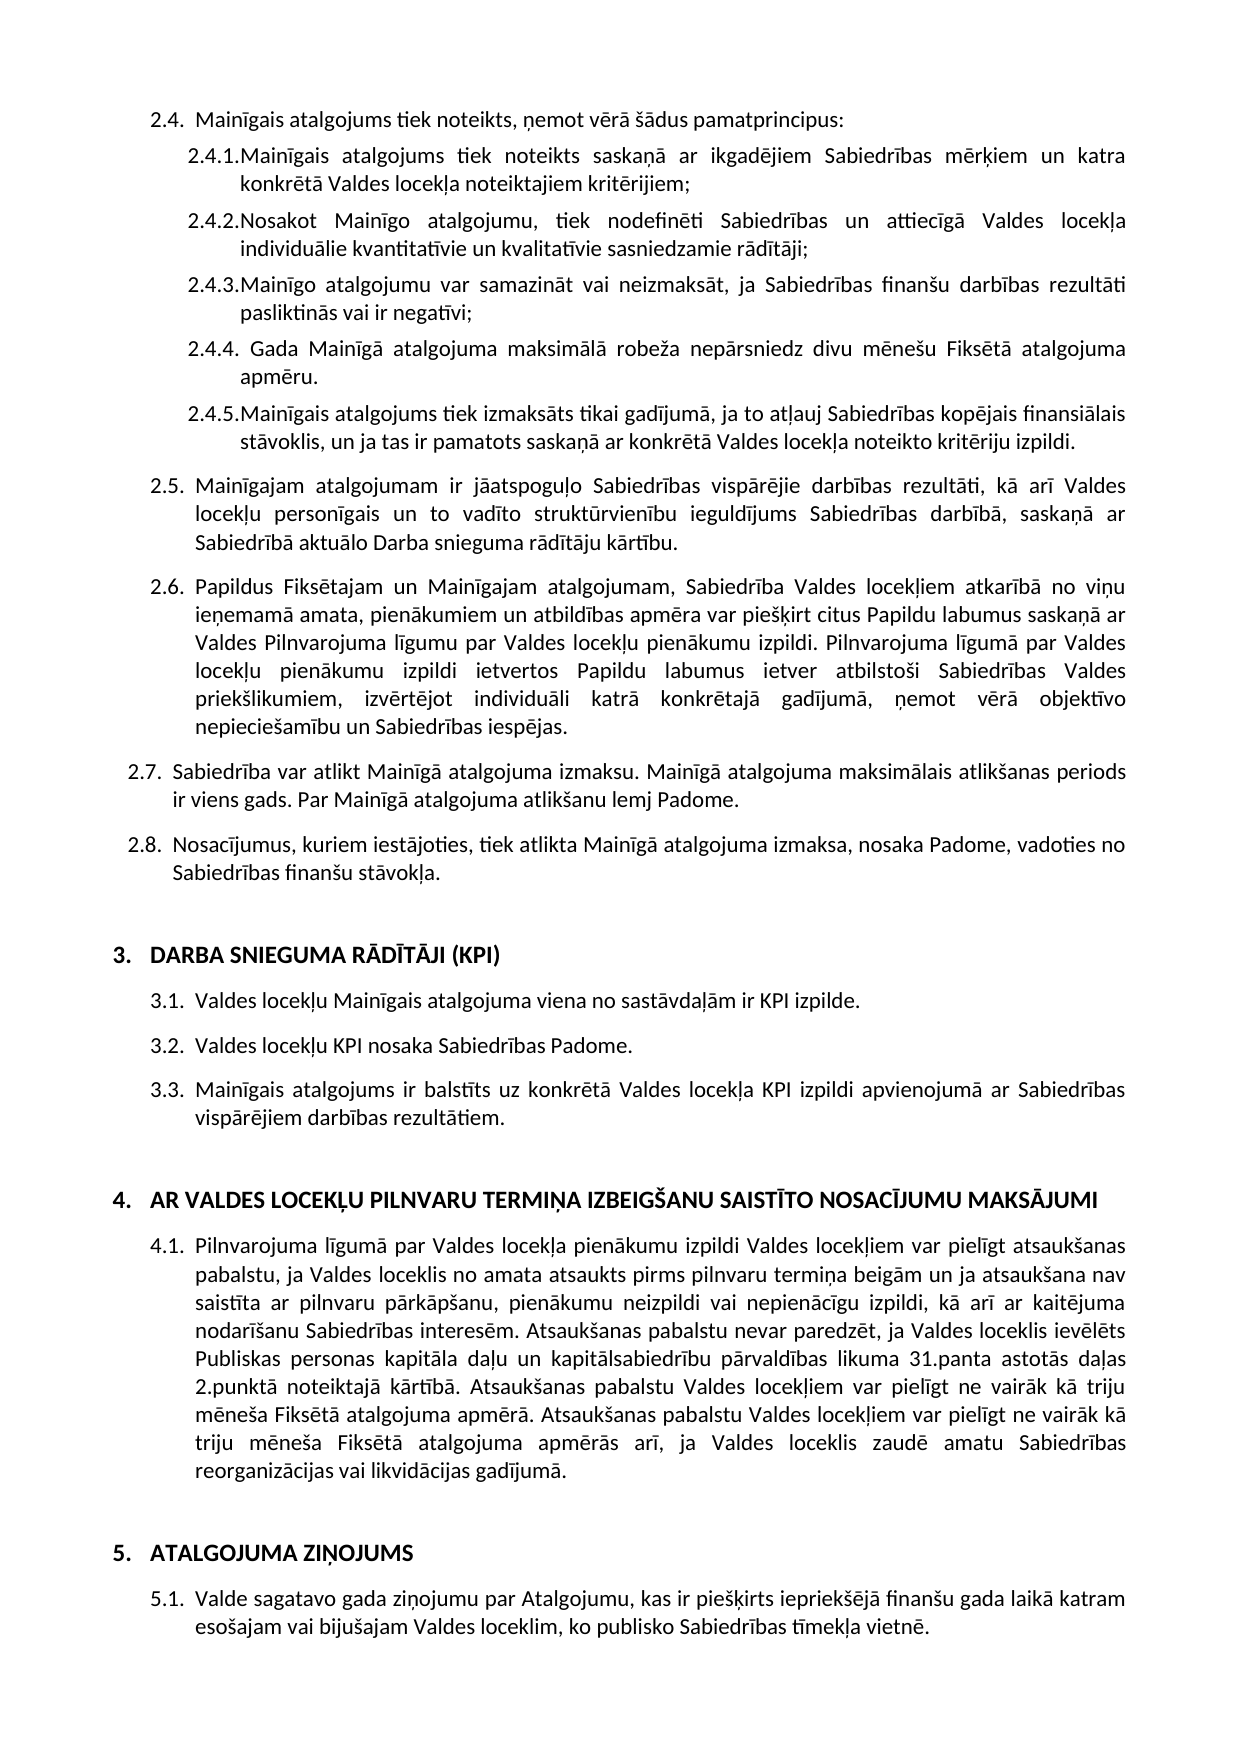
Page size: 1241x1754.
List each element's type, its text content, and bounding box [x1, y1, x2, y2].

list Mainīgais atalgojums tiek noteikts saskaņā ar ikgadējiem Sabiedrības mērķiem un katra konkrētā Valdes locekļa noteiktajiem kritērijiem; [187, 141, 1128, 197]
list Gada Mainīgā atalgojuma maksimālā robeža nepārsniedz divu mēnešu Fiksētā atalgojuma apmēru. [187, 334, 1128, 391]
list ATALGOJUMA ZIŅOJUMS [112, 1537, 1128, 1567]
list Valde sagatavo gada ziņojumu par Atalgojumu, kas ir piešķirts iepriekšējā finanšu gada laikā katram esošajam vai bijušajam Valdes loceklim, ko publisko Sabiedrības tīmekļa vietnē. [150, 1584, 1128, 1640]
list Sabiedrība var atlikt Mainīgā atalgojuma izmaksu. Mainīgā atalgojuma maksimālais atlikšanas periods ir viens gads. Par Mainīgā atalgojuma atlikšanu lemj Padome. [127, 757, 1128, 813]
list Valdes locekļu Mainīgais atalgojuma viena no sastāvdaļām ir KPI izpilde. [150, 986, 1128, 1014]
list Pilnvarojuma līgumā par Valdes locekļa pienākumu izpildi Valdes locekļiem var pielīgt atsaukšanas pabalstu, ja Valdes loceklis no amata atsaukts pirms pilnvaru termiņa beigām un ja atsaukšana nav saistīta ar pilnvaru pārkāpšanu, pienākumu neizpildi vai nepienācīgu izpildi, kā arī ar kaitējuma nodarīšanu Sabiedrības interesēm. Atsaukšanas pabalstu nevar paredzēt, ja Valdes loceklis ievēlēts Publiskas personas kapitāla daļu un kapitālsabiedrību pārvaldības likuma 31.panta astotās daļas 2.punktā noteiktajā kārtībā. Atsaukšanas pabalstu Valdes locekļiem var pielīgt ne vairāk kā triju mēneša Fiksētā atalgojuma apmērā. Atsaukšanas pabalstu Valdes locekļiem var pielīgt ne vairāk kā triju mēneša Fiksētā atalgojuma apmērās arī, ja Valdes loceklis zaudē amatu Sabiedrības reorganizācijas vai likvidācijas gadījumā. [150, 1232, 1128, 1484]
list Papildus Fiksētajam un Mainīgajam atalgojumam, Sabiedrība Valdes locekļiem atkarībā no viņu ieņemamā amata, pienākumiem un atbildības apmēra var piešķirt citus Papildu labumus saskaņā ar Valdes Pilnvarojuma līgumu par Valdes locekļu pienākumu izpildi. Pilnvarojuma līgumā par Valdes locekļu pienākumu izpildi ietvertos Papildu labumus ietver atbilstoši Sabiedrības Valdes priekšlikumiem, izvērtējot individuāli katrā konkrētajā gadījumā, ņemot vērā objektīvo nepieciešamību un Sabiedrības iespējas. [150, 572, 1128, 740]
list Nosakot Mainīgo atalgojumu, tiek nodefinēti Sabiedrības un attiecīgā Valdes locekļa individuālie kvantitatīvie un kvalitatīvie sasniedzamie rādītāji; [187, 206, 1128, 262]
list Mainīgajam atalgojumam ir jāatspoguļo Sabiedrības vispārējie darbības rezultāti, kā arī Valdes locekļu personīgais un to vadīto struktūrvienību ieguldījums Sabiedrības darbībā, saskaņā ar Sabiedrībā aktuālo Darba snieguma rādītāju kārtību. [150, 472, 1128, 556]
list Valdes locekļu KPI nosaka Sabiedrības Padome. [150, 1031, 1128, 1059]
list Mainīgais atalgojums ir balstīts uz konkrētā Valdes locekļa KPI izpildi apvienojumā ar Sabiedrības vispārējiem darbības rezultātiem. [150, 1075, 1128, 1131]
list AR VALDES LOCEKĻU PILNVARU TERMIŅA IZBEIGŠANU SAISTĪTO NOSACĪJUMU MAKSĀJUMI [112, 1184, 1128, 1215]
list Mainīgais atalgojums tiek izmaksāts tikai gadījumā, ja to atļauj Sabiedrības kopējais finansiālais stāvoklis, un ja tas ir pamatots saskaņā ar konkrētā Valdes locekļa noteikto kritēriju izpildi. [187, 399, 1128, 455]
list Mainīgais atalgojums tiek noteikts, ņemot vērā šādus pamatprincipus: [150, 105, 1128, 133]
list Mainīgo atalgojumu var samazināt vai neizmaksāt, ja Sabiedrības finanšu darbības rezultāti pasliktinās vai ir negatīvi; [187, 270, 1128, 326]
list Nosacījumus, kuriem iestājoties, tiek atlikta Mainīgā atalgojuma izmaksa, nosaka Padome, vadoties no Sabiedrības finanšu stāvokļa. [127, 830, 1128, 886]
list DARBA SNIEGUMA RĀDĪTĀJI (KPI) [112, 939, 1128, 969]
